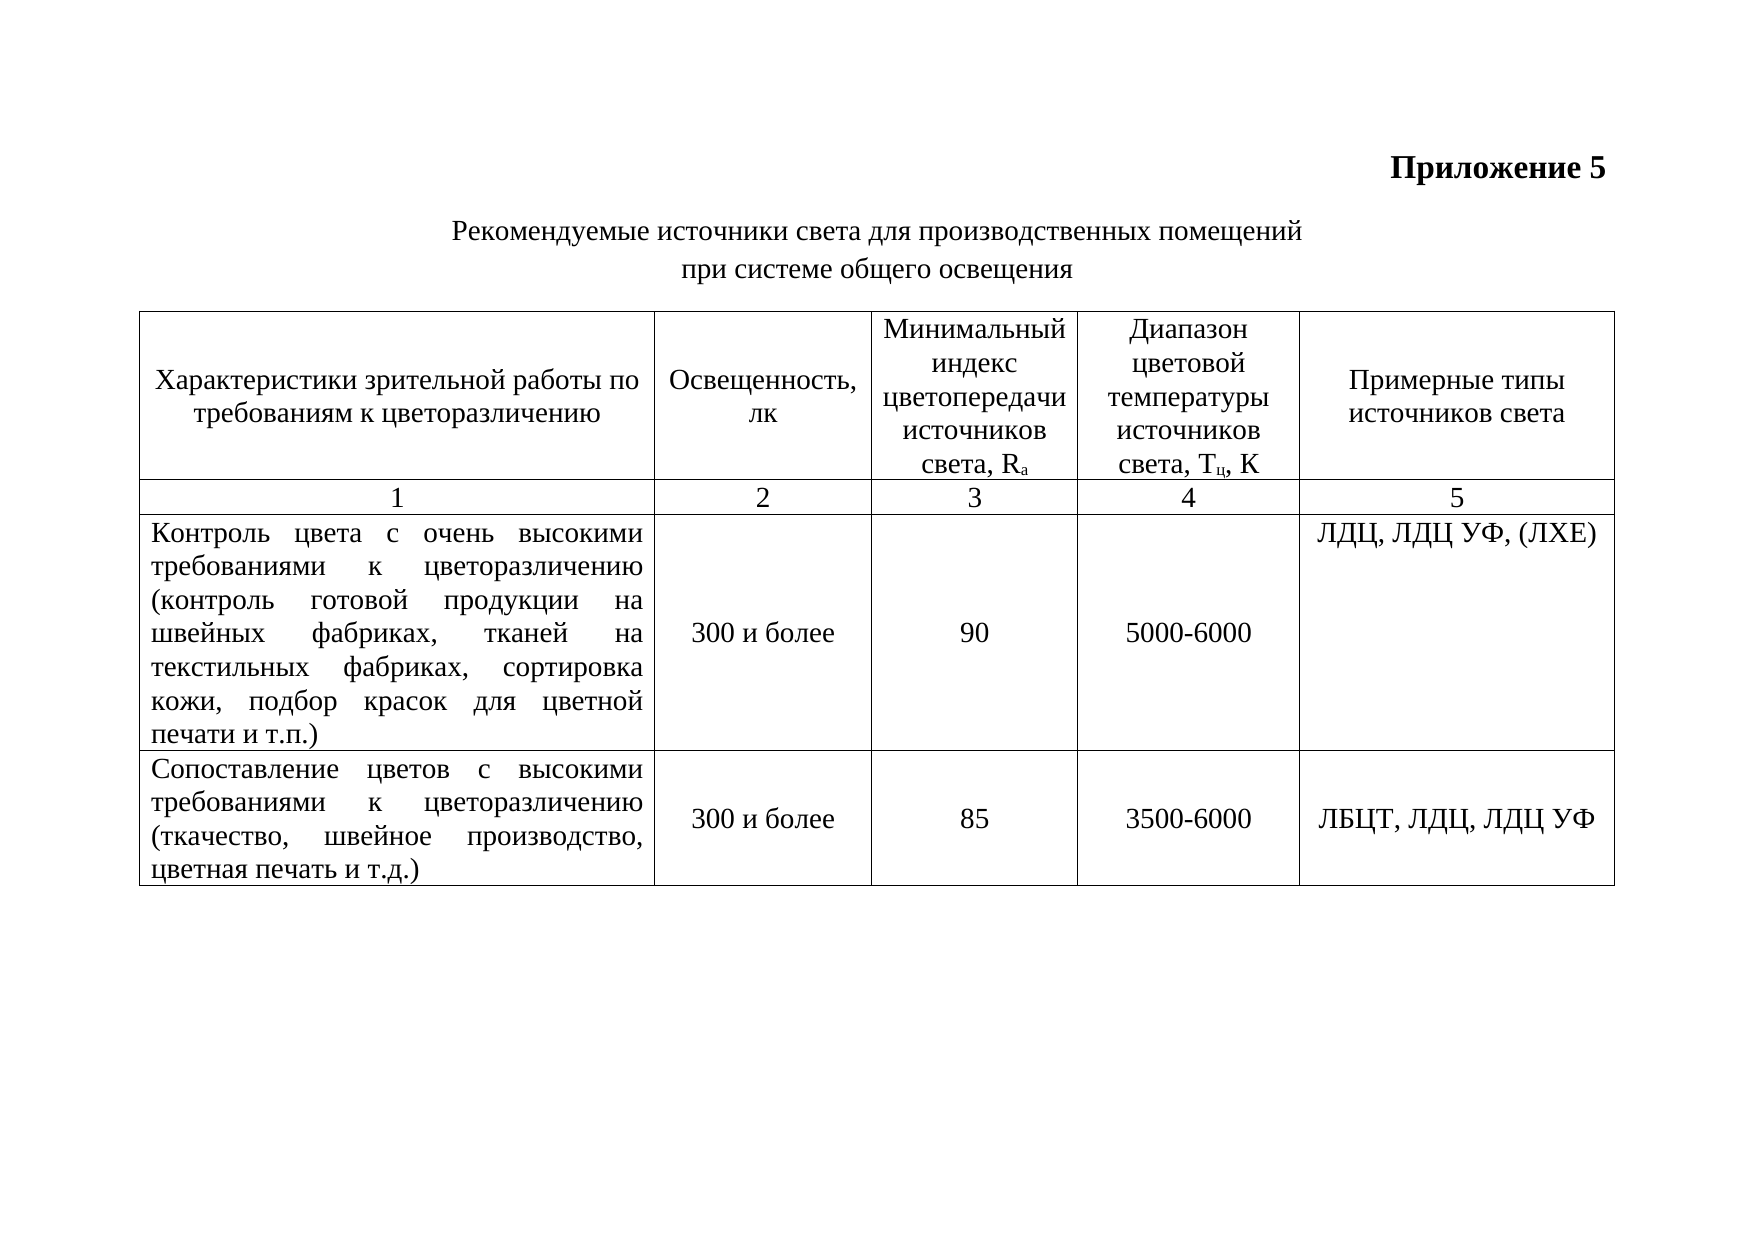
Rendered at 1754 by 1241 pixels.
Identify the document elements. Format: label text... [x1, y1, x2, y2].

text Рекомендуемые источники света для производственных помещений [148, 213, 1606, 246]
table_cell 300 и более [655, 515, 871, 750]
table_cell 3500-6000 [1078, 751, 1299, 885]
text Приложение 5 [148, 148, 1606, 186]
table_cell 5000-6000 [1078, 515, 1299, 750]
table_cell 1 [140, 480, 654, 514]
table_header Диапазон цветовой температуры источников света, Тц, К [1078, 312, 1299, 479]
table_cell ЛДЦ, ЛДЦ УФ, (ЛХЕ) [1300, 515, 1614, 750]
table_cell 85 [872, 751, 1077, 885]
table_cell 5 [1300, 480, 1614, 514]
text при системе общего освещения [148, 251, 1606, 285]
table_header Минимальный индекс цветопередачи источников света, Rа [872, 312, 1077, 479]
table_header Освещенность, лк [655, 312, 871, 479]
table_header Характеристики зрительной работы по требованиям к цветоразличению [140, 312, 654, 479]
table_cell Сопоставление цветов с высокими требованиями к цветоразличению (ткачество, швейное производство, цветная печать и т.д.) [140, 751, 654, 885]
table_cell Контроль цвета с очень высокими требованиями к цветоразличению (контроль готовой продукции на швейных фабриках, тканей на текстильных фабриках, сортировка кожи, подбор красок для цветной печати и т.п.) [140, 515, 654, 750]
table_header Примерные типы источников света [1300, 312, 1614, 479]
table_cell ЛБЦТ, ЛДЦ, ЛДЦ УФ [1300, 751, 1614, 885]
table_cell 4 [1078, 480, 1299, 514]
table_cell 3 [872, 480, 1077, 514]
table_cell 90 [872, 515, 1077, 750]
table_cell 300 и более [655, 751, 871, 885]
table_cell 2 [655, 480, 871, 514]
